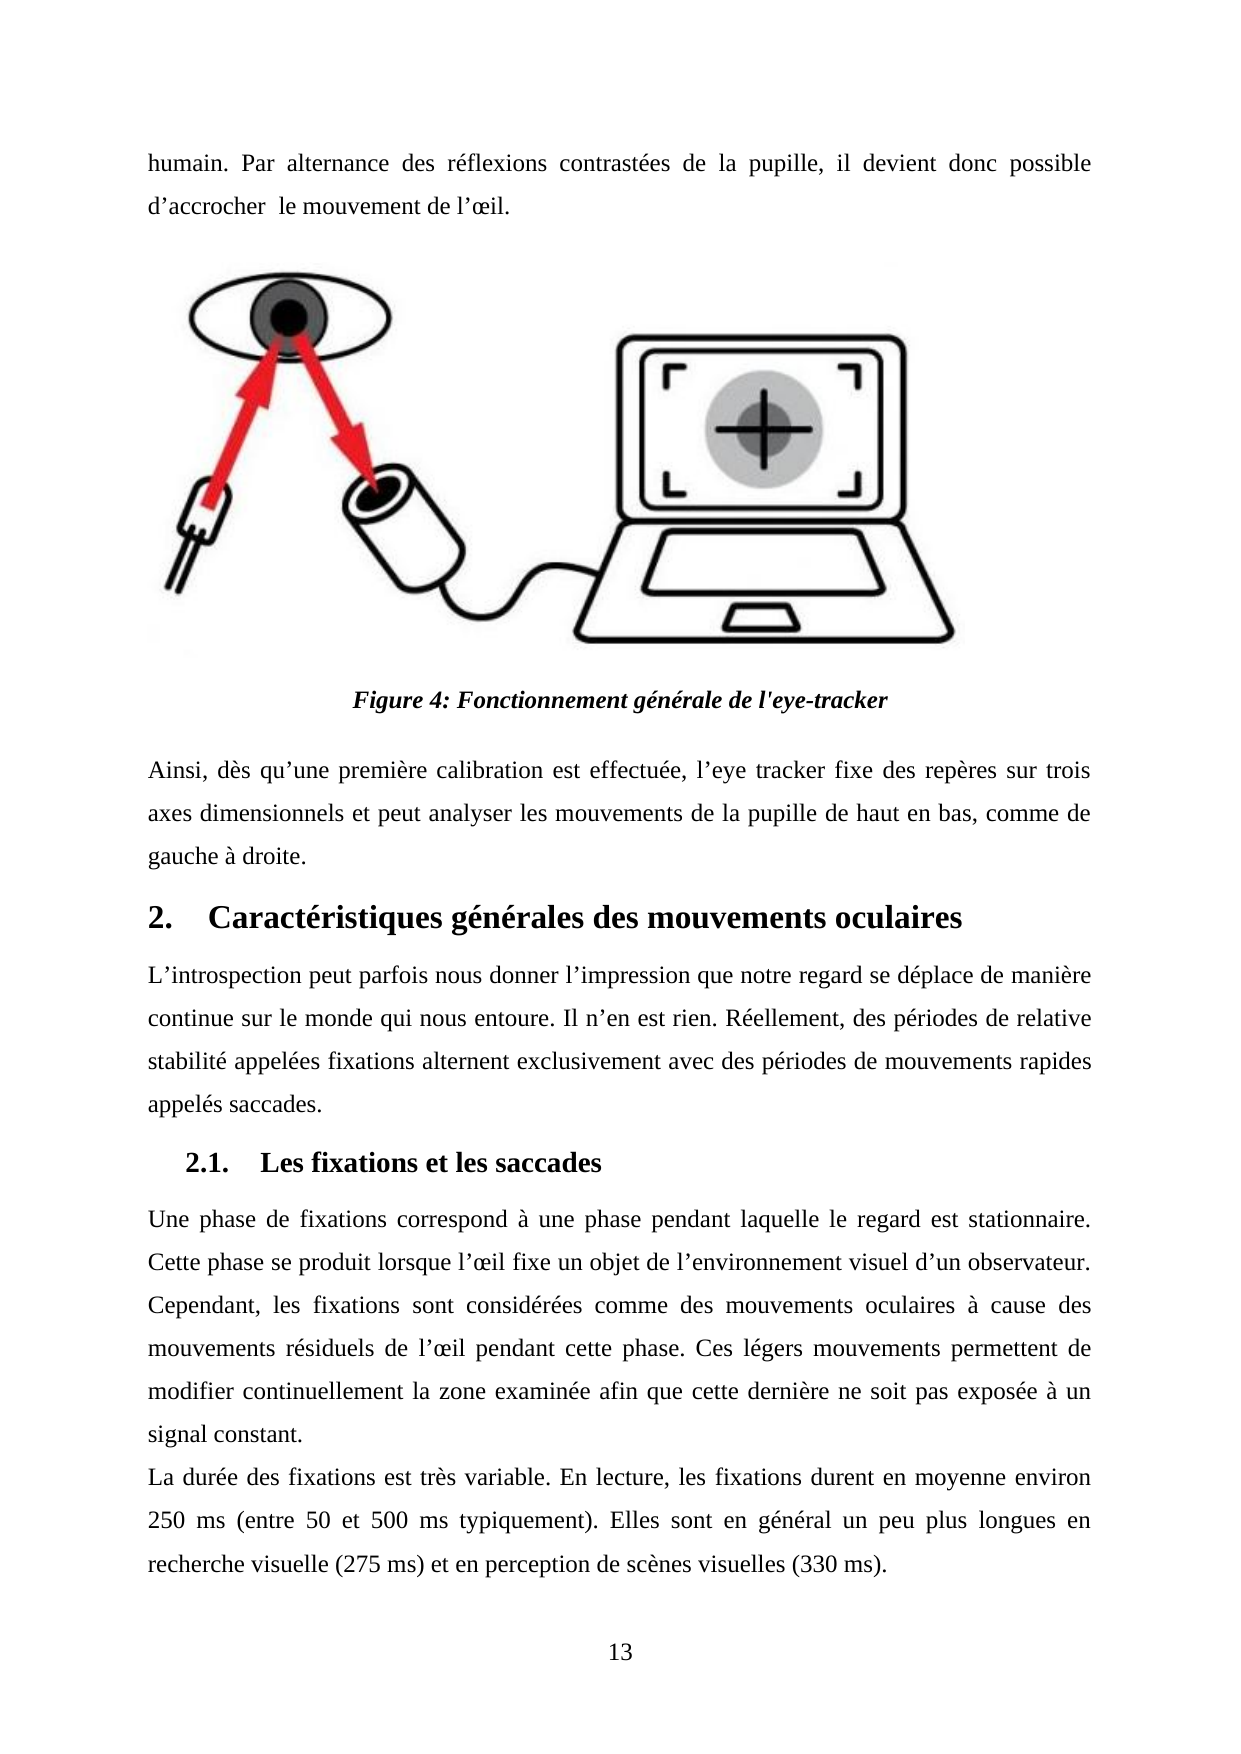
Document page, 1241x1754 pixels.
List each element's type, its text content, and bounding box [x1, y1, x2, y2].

subtitle Les fixations et les saccades [185, 1145, 1092, 1179]
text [148, 148, 1092, 219]
text Ainsi, dès qu’une première calibration est effectuée, l’eye tracker fixe des repères sur trois axes dimensionnels et peut analyser les mouvements de la pupille de haut en bas, comme de gauche à droite. [148, 755, 1092, 870]
text Une phase de fixations correspond à une phase pendant laquelle le regard est stationnaire. Cette phase se produit lorsque l’œil fixe un objet de l’environnement visuel d’un observateur. Cependant, les fixations sont considérées comme des mouvements oculaires à cause des mouvements résiduels de l’œil pendant cette phase. Ces légers mouvements permettent de modifier continuellement la zone examinée afin que cette dernière ne soit pas exposée à un signal constant. [148, 1204, 1092, 1448]
text La durée des fixations est très variable. En lecture, les fixations durent en moyenne environ 250 ms (entre 50 et 500 ms typiquement). Elles sont en général un peu plus longues en recherche visuelle (275 ms) et en perception de scènes visuelles (330 ms). [148, 1462, 1092, 1577]
subtitle Caractéristiques générales des mouvements oculaires [148, 897, 1092, 935]
text L’introspection peut parfois nous donner l’impression que notre regard se déplace de manière continue sur le monde qui nous entoure. Il n’en est rien. Réellement, des périodes de relative stabilité appelées fixations alternent exclusivement avec des périodes de mouvements rapides appelés saccades. [148, 960, 1092, 1118]
text Figure 4: Fonctionnement générale de l'eye-tracker [148, 685, 1092, 714]
picture [147, 262, 965, 658]
